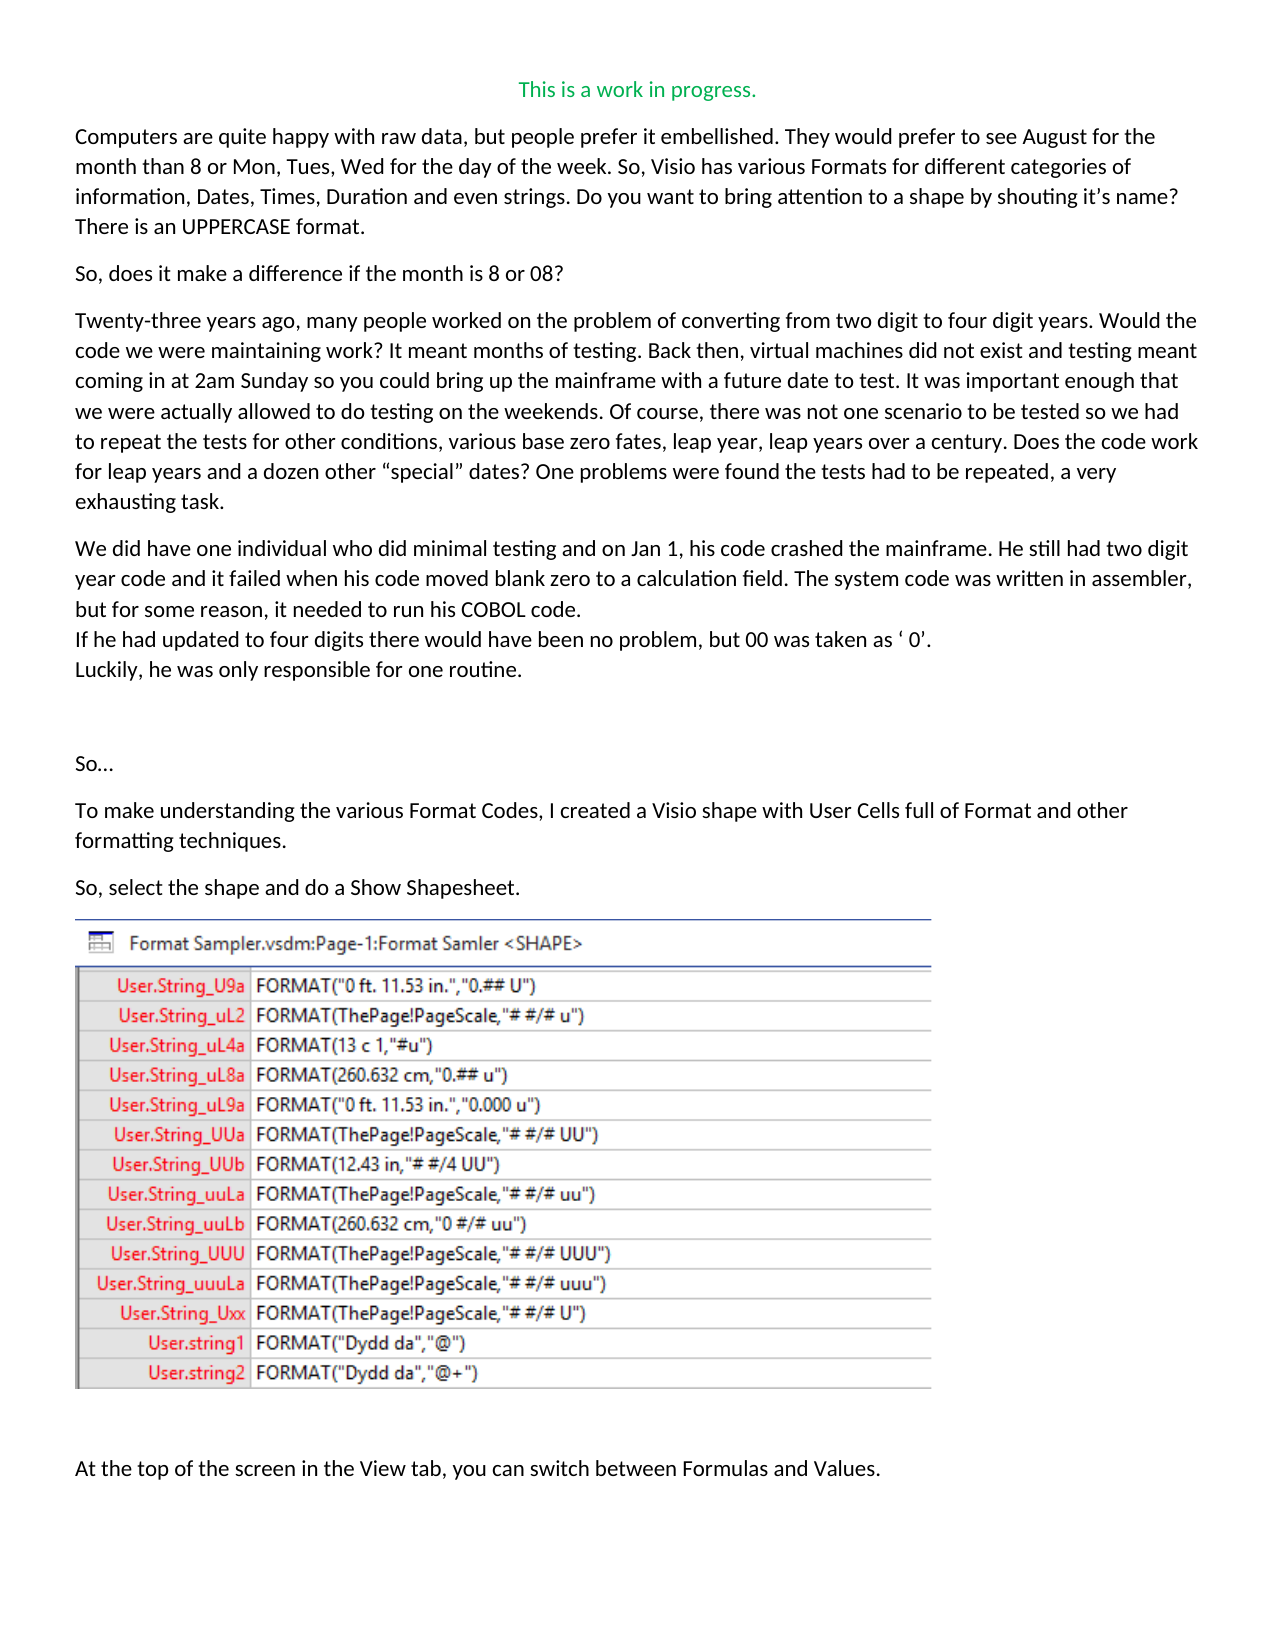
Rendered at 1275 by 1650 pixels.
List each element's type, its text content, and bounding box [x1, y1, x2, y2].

text So, select the shape and do a Show Shapesheet. [75, 873, 1200, 901]
text So, does it make a difference if the month is 8 or 08? [75, 259, 1200, 287]
text At the top of the screen in the View tab, you can switch between Formulas and Values. [75, 1454, 1200, 1482]
text Computers are quite happy with raw data, but people prefer it embellished. They would prefer to see August for the month than 8 or Mon, Tues, Wed for the day of the week. So, Visio has various Formats for different categories of information, Dates, Times, Duration and even strings. Do you want to bring attention to a shape by shouting it’s name? There is an UPPERCASE format. [75, 122, 1200, 241]
text To make understanding the various Format Codes, I created a Visio shape with User Cells full of Format and other formatting techniques. [75, 796, 1200, 854]
text So… [75, 749, 1200, 777]
text This is a work in progress. [75, 75, 1200, 103]
text Twenty-three years ago, many people worked on the problem of converting from two digit to four digit years. Would the code we were maintaining work? It meant months of testing. Back then, virtual machines did not exist and testing meant coming in at 2am Sunday so you could bring up the mainframe with a future date to test. It was important enough that we were actually allowed to do testing on the weekends. Of course, there was not one scenario to be tested so we had to repeat the tests for other conditions, various base zero fates, leap year, leap years over a century. Does the code work for leap years and a dozen other “special” dates? One problems were found the tests had to be repeated, a very exhausting task. [75, 306, 1200, 516]
text We did have one individual who did minimal testing and on Jan 1, his code crashed the mainframe. He still had two digit year code and it failed when his code moved blank zero to a calculation field. The system code was written in assembler, but for some reason, it needed to run his COBOL code. If he had updated to four digits there would have been no problem, but 00 was taken as ‘ 0’. Luckily, he was only responsible for one routine. [75, 534, 1200, 683]
picture [75, 919, 932, 1389]
